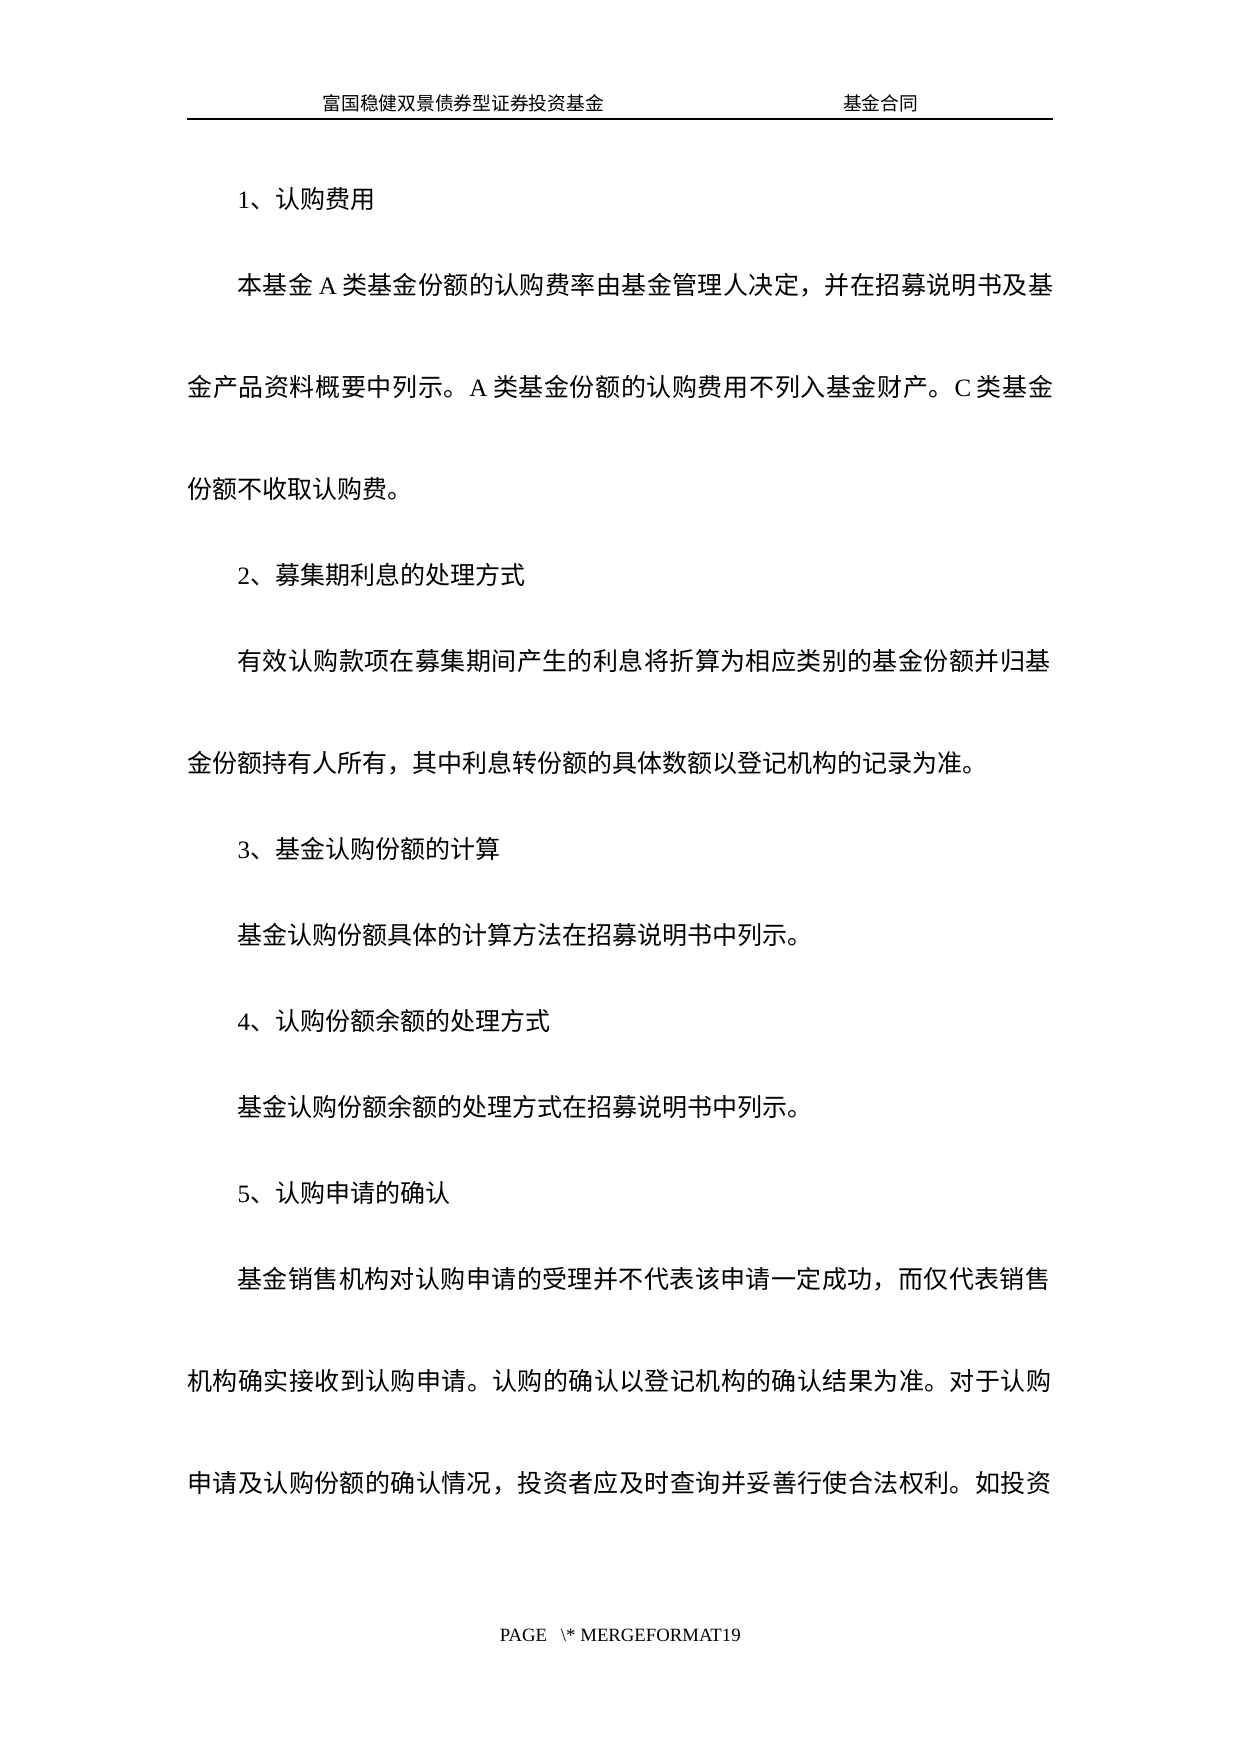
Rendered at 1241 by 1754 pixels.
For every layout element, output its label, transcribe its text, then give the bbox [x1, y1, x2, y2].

text 基金认购份额具体的计算方法在招募说明书中列示。 [187, 900, 1053, 968]
text 有效认购款项在募集期间产生的利息将折算为相应类别的基金份额并归基金份额持有人所有，其中利息转份额的具体数额以登记机构的记录为准。 [187, 626, 1053, 796]
text 1、认购费用 [187, 164, 1053, 232]
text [187, 1244, 1053, 1516]
text 4、认购份额余额的处理方式 [187, 986, 1053, 1054]
text 基金认购份额余额的处理方式在招募说明书中列示。 [187, 1072, 1053, 1140]
text 本基金A类基金份额的认购费率由基金管理人决定，并在招募说明书及基金产品资料概要中列示。A类基金份额的认购费用不列入基金财产。C类基金份额不收取认购费。 [187, 250, 1053, 522]
text 5、认购申请的确认 [187, 1158, 1053, 1226]
text 3、基金认购份额的计算 [187, 814, 1053, 882]
text 2、募集期利息的处理方式 [187, 540, 1053, 608]
